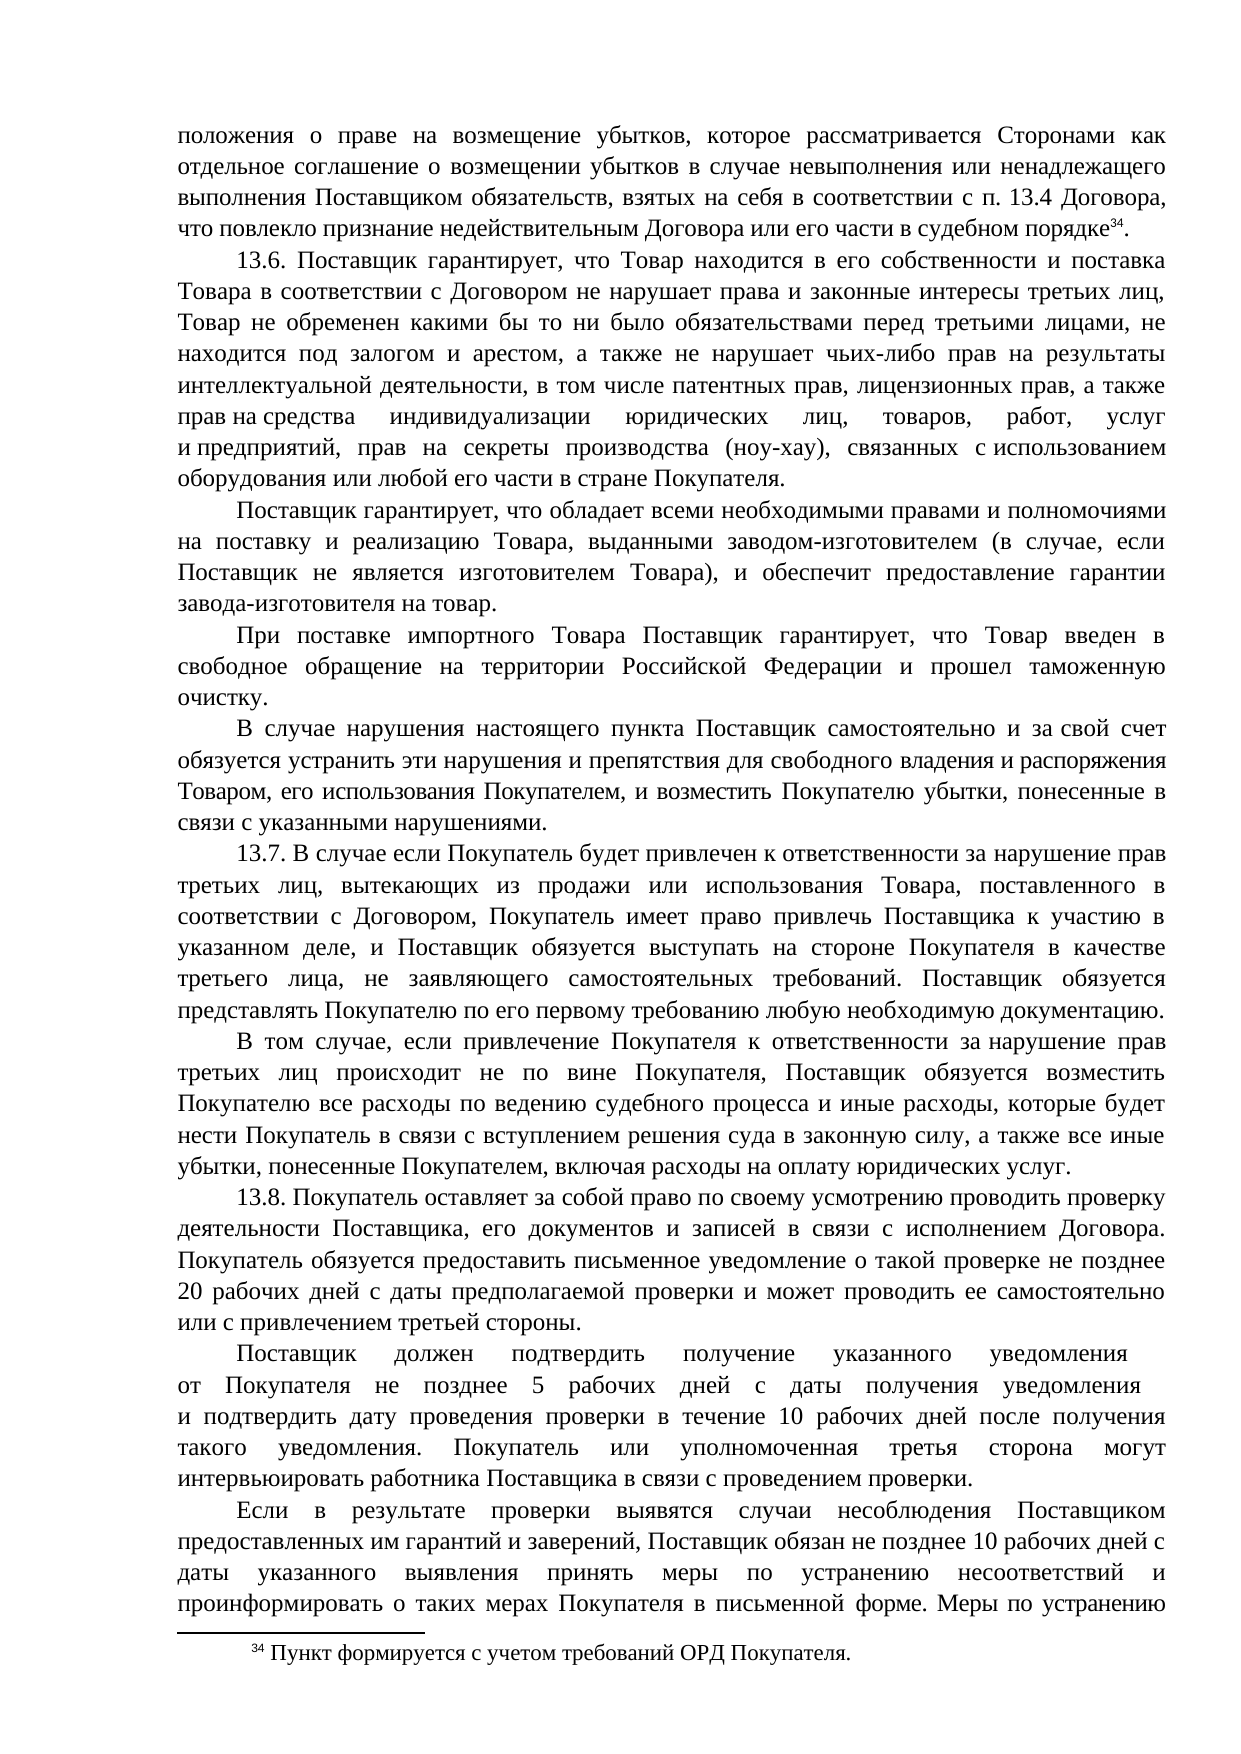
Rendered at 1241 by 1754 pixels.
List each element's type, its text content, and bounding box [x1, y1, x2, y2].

text При поставке импортного Товара Поставщик гарантирует, что Товар введен в свободное обращение на территории Российской Федерации и прошел таможенную очистку. [177, 618, 1166, 712]
text В случае нарушения настоящего пункта Поставщик самостоятельно и за свой счет обязуется устранить эти нарушения и препятствия для свободного владения и распоряжения Товаром, его использования Покупателем, и возместить Покупателю убытки, понесенные в связи с указанными нарушениями. [177, 712, 1166, 837]
text 13.8. Покупатель оставляет за собой право по своему усмотрению проводить проверку деятельности Поставщика, его документов и записей в связи с исполнением Договора. Покупатель обязуется предоставить письменное уведомление о такой проверке не позднее 20 рабочих дней с даты предполагаемой проверки и может проводить ее самостоятельно или с привлечением третьей стороны. [177, 1181, 1166, 1337]
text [177, 1493, 1166, 1618]
text В том случае, если привлечение Покупателя к ответственности за нарушение прав третьих лиц происходит не по вине Покупателя, Поставщик обязуется возместить Покупателю все расходы по ведению судебного процесса и иные расходы, которые будет нести Покупатель в связи с вступлением решения суда в законную силу, а также все иные убытки, понесенные Покупателем, включая расходы на оплату юридических услуг. [177, 1024, 1166, 1181]
text 13.6. Поставщик гарантирует, что Товар находится в его собственности и поставка Товара в соответствии с Договором не нарушает права и законные интересы третьих лиц, Товар не обременен какими бы то ни было обязательствами перед третьими лицами, не находится под залогом и арестом, а также не нарушает чьих-либо прав на результаты интеллектуальной деятельности, в том числе патентных прав, лицензионных прав, а также прав на средства индивидуализации юридических лиц, товаров, работ, услуг и предприятий, прав на секреты производства (ноу-хау), связанных с использованием оборудования или любой его части в стране Покупателя. [177, 243, 1166, 493]
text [177, 118, 1166, 243]
text 13.7. В случае если Покупатель будет привлечен к ответственности за нарушение прав третьих лиц, вытекающих из продажи или использования Товара, поставленного в соответствии с Договором, Покупатель имеет право привлечь Поставщика к участию в указанном деле, и Поставщик обязуется выступать на стороне Покупателя в качестве третьего лица, не заявляющего самостоятельных требований. Поставщик обязуется представлять Покупателю по его первому требованию любую необходимую документацию. [177, 837, 1166, 1024]
text Поставщик должен подтвердить получение указанного уведомления от Покупателя не позднее 5 рабочих дней с даты получения уведомления и подтвердить дату проведения проверки в течение 10 рабочих дней после получения такого уведомления. Покупатель или уполномоченная третья сторона могут интервьюировать работника Поставщика в связи с проведением проверки. [177, 1337, 1166, 1493]
text Поставщик гарантирует, что обладает всеми необходимыми правами и полномочиями на поставку и реализацию Товара, выданными заводом-изготовителем (в случае, если Поставщик не является изготовителем Товара), и обеспечит предоставление гарантии завода-изготовителя на товар. [177, 493, 1166, 618]
